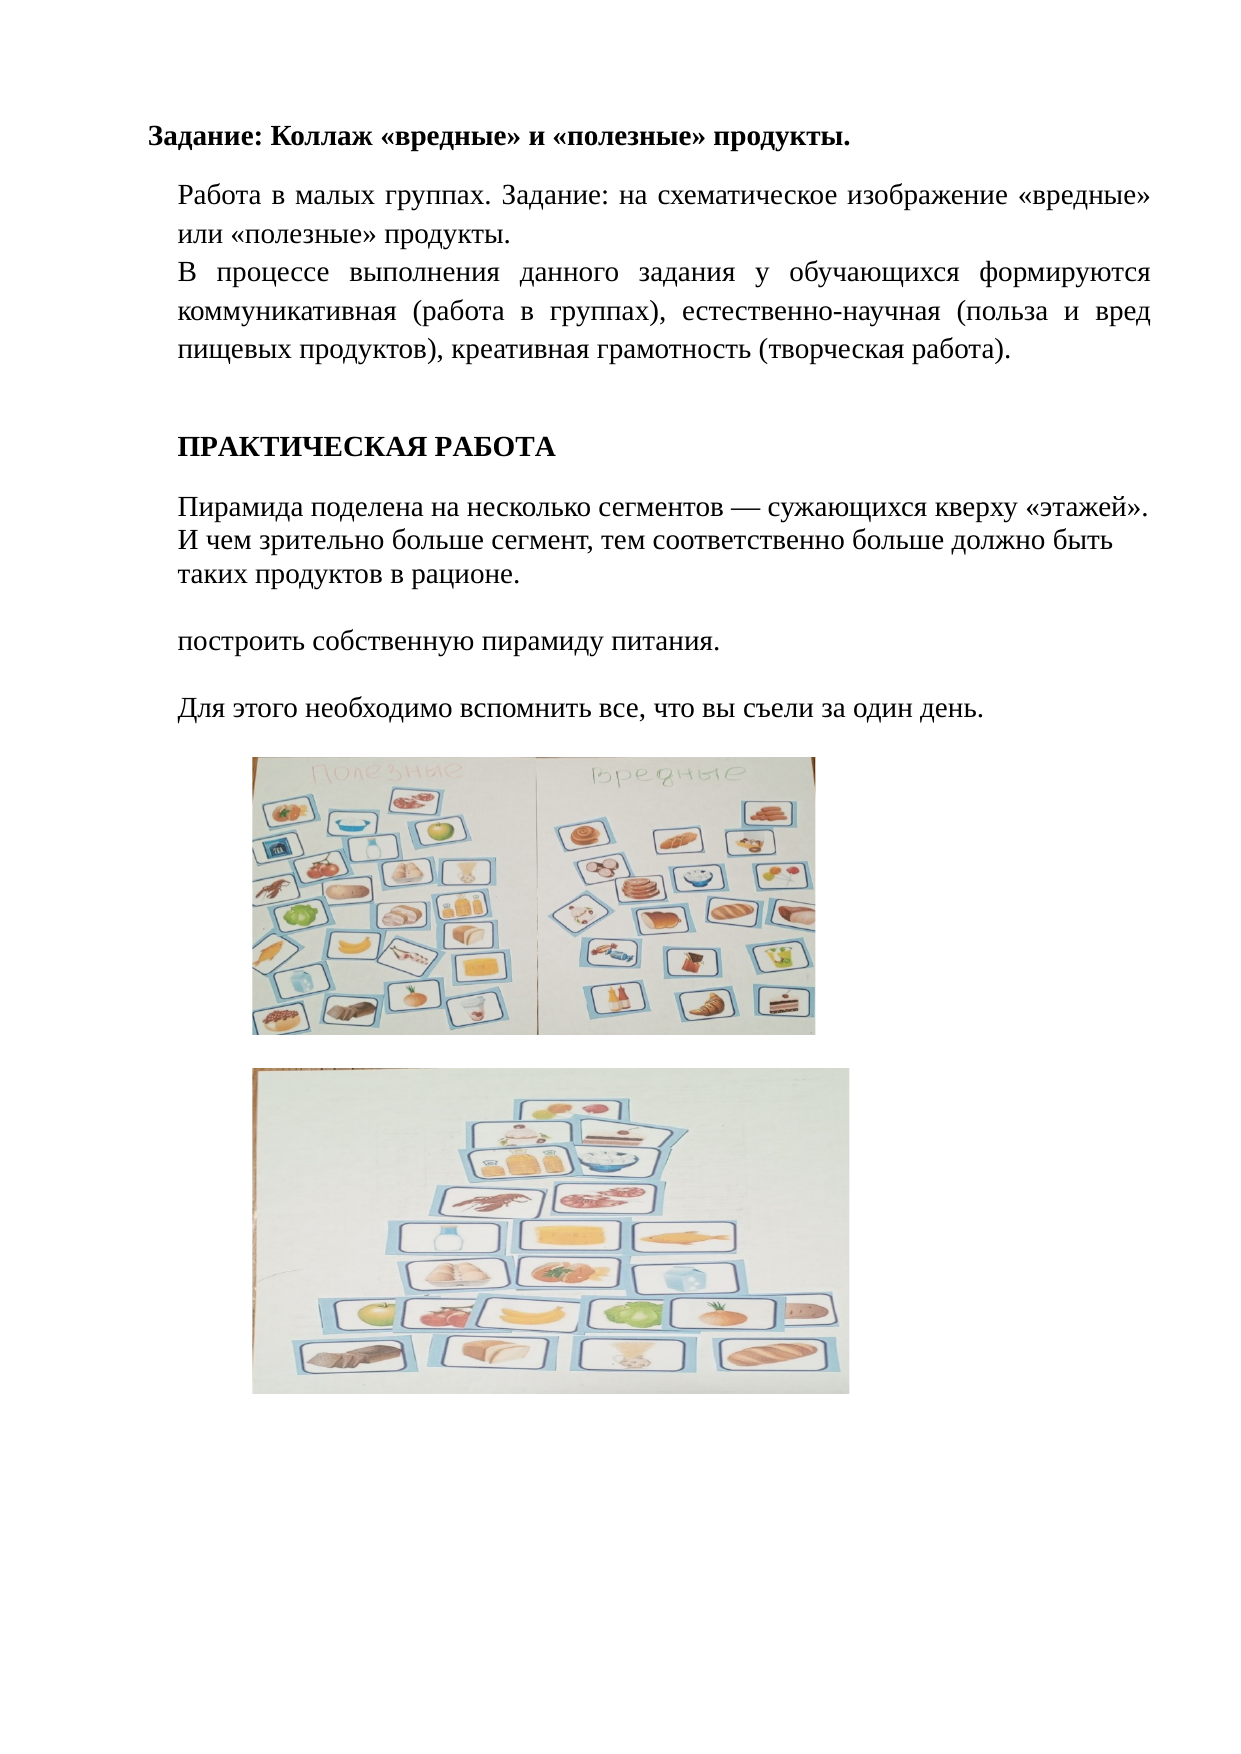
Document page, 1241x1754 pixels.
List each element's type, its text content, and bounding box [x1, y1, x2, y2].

text Работа в малых группах. Задание: на схематическое изображение «вредные» или «полезные» продукты. [177, 177, 1152, 249]
text построить собственную пирамиду питания. [177, 623, 1152, 657]
text Для этого необходимо вспомнить все, что вы съели за один день. [177, 690, 1152, 724]
text ПРАКТИЧЕСКАЯ РАБОТА [177, 429, 1152, 463]
text В процессе выполнения данного задания у обучающихся формируются коммуникативная (работа в группах), естественно-научная (польза и вред пищевых продуктов), креативная грамотность (творческая работа). [177, 254, 1152, 365]
picture [252, 757, 816, 1035]
text Пирамида поделена на несколько сегментов — сужающихся кверху «этажей». И чем зрительно больше сегмент, тем соответственно больше должно быть таких продуктов в рационе. [177, 489, 1152, 589]
text Задание: Коллаж «вредные» и «полезные» продукты. [148, 118, 1152, 152]
picture [252, 1068, 850, 1394]
